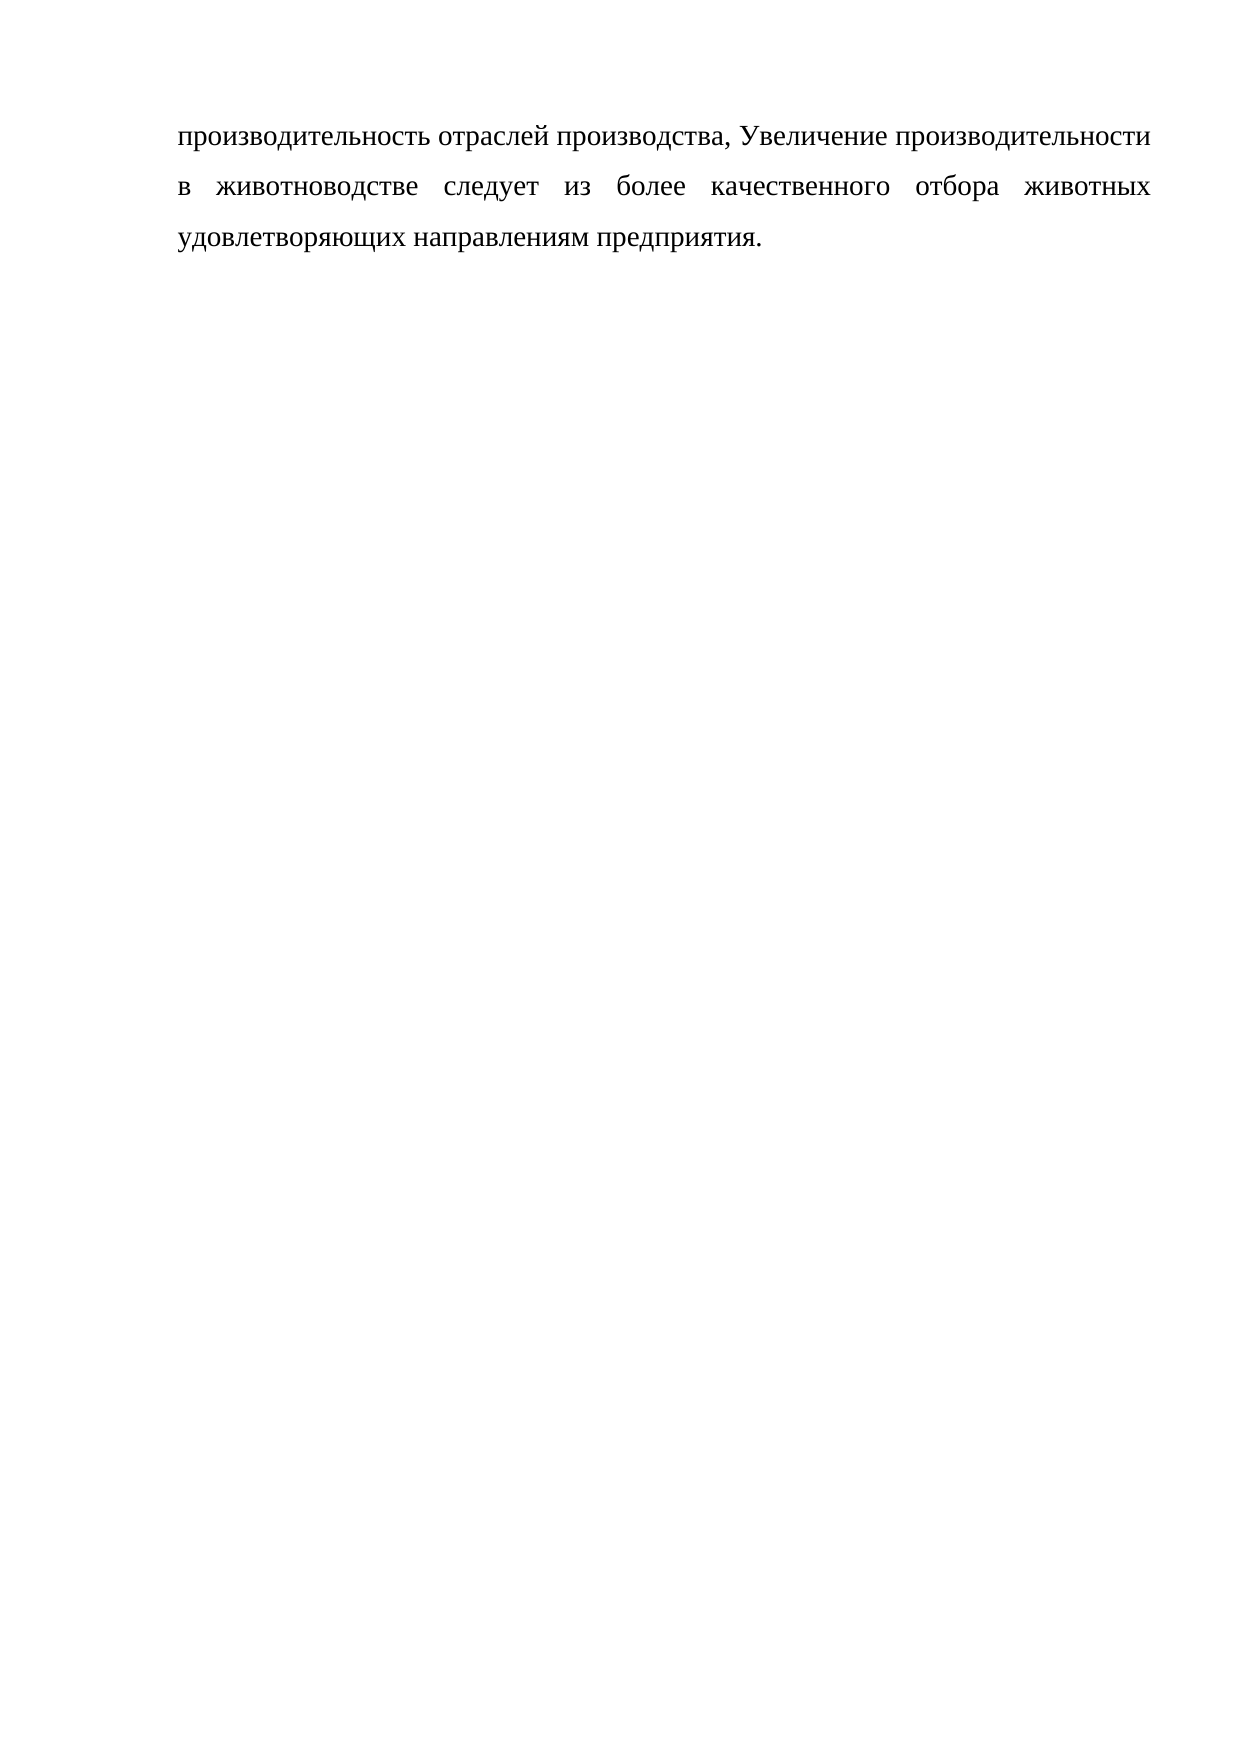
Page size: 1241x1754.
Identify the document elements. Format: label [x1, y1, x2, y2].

text [177, 118, 1152, 252]
